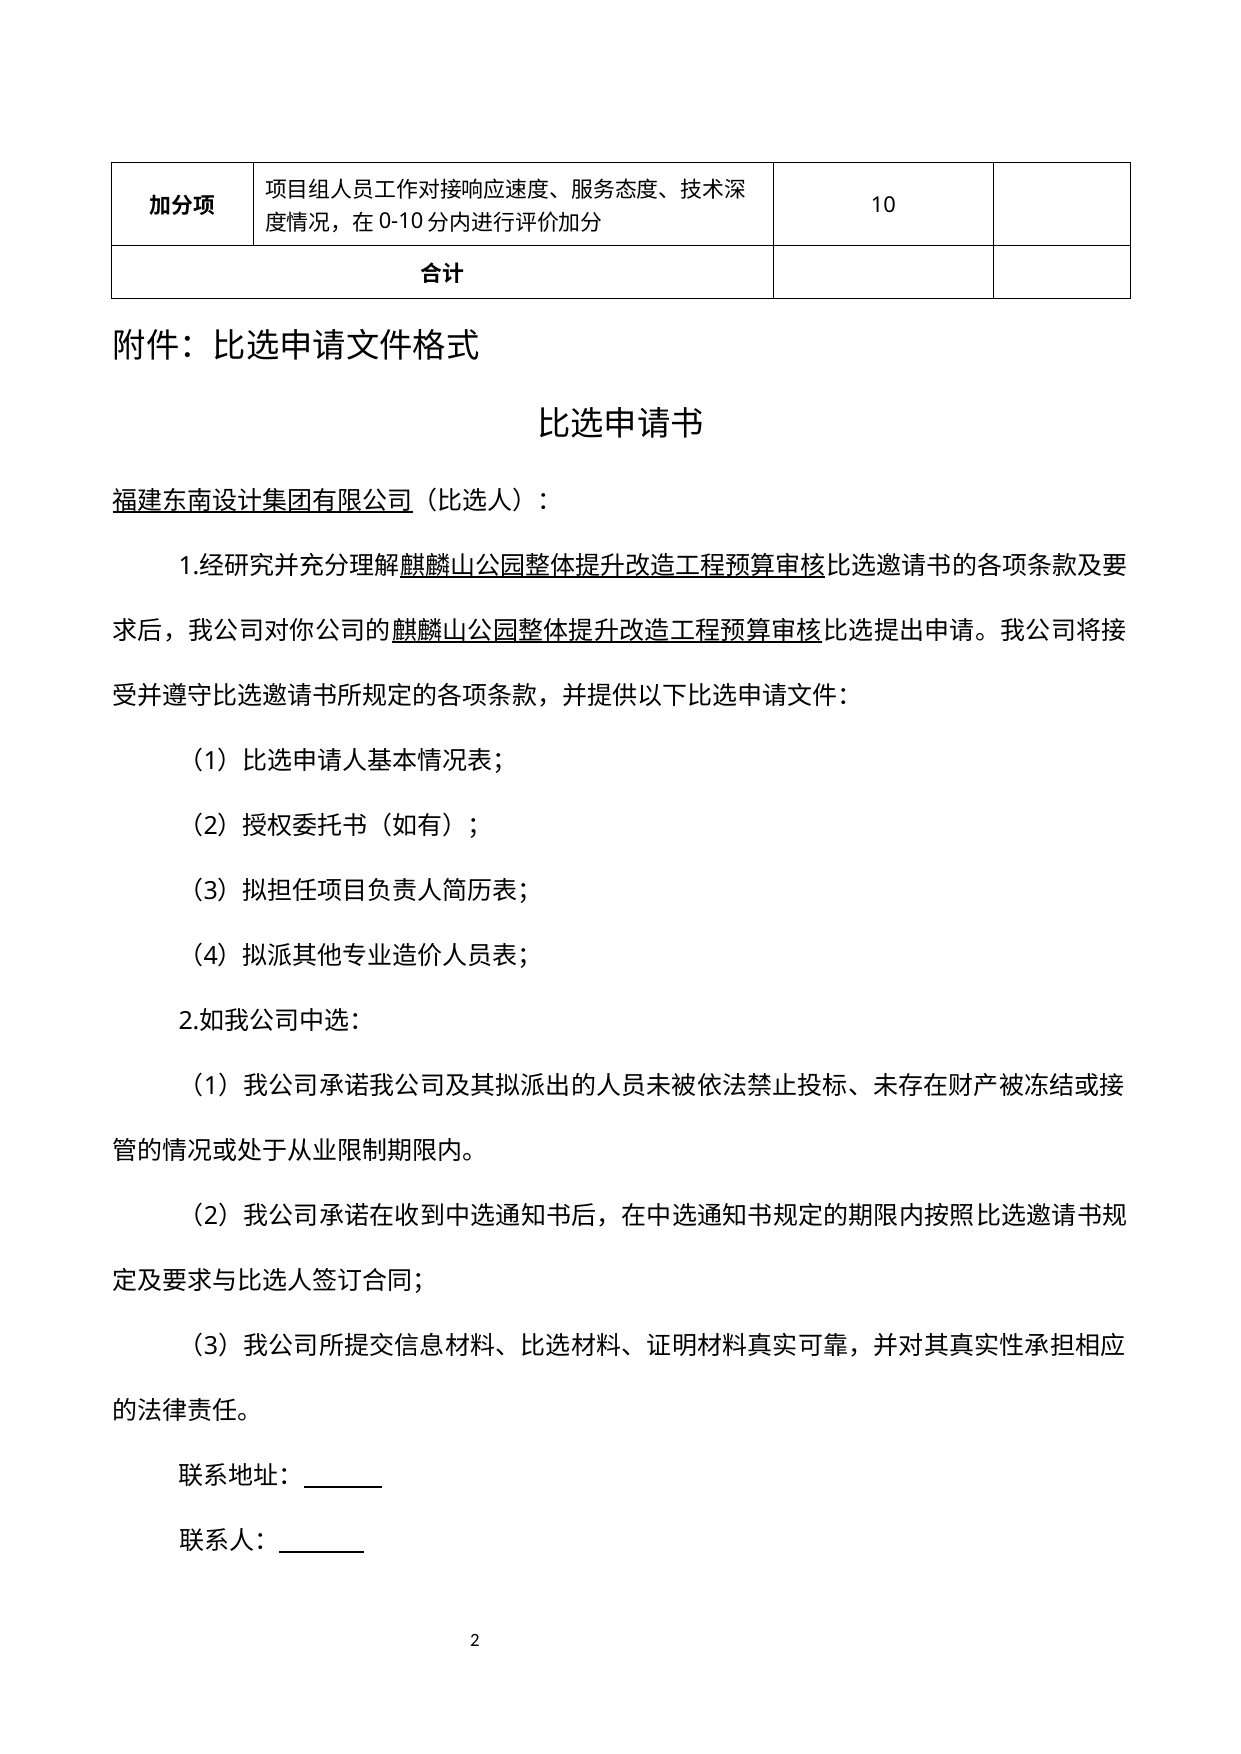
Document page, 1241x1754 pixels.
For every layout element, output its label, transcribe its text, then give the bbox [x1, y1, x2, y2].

table_cell 合计 [112, 246, 773, 297]
list 拟担任项目负责人简历表； [112, 856, 1128, 921]
table_cell 项目组人员工作对接响应速度、服务态度、技术深度情况，在0-10分内进行评价加分 [254, 163, 773, 245]
text 联系地址： [112, 1441, 1128, 1506]
text 1.经研究并充分理解麒麟山公园整体提升改造工程预算审核比选邀请书的各项条款及要求后，我公司对你公司的麒麟山公园整体提升改造工程预算审核比选提出申请。我公司将接受并遵守比选邀请书所规定的各项条款，并提供以下比选申请文件： [112, 531, 1128, 726]
list 授权委托书（如有）； [112, 791, 1128, 856]
text 比选申请书 [112, 388, 1128, 453]
text 2.如我公司中选： [112, 986, 1128, 1051]
text （1）我公司承诺我公司及其拟派出的人员未被依法禁止投标、未存在财产被冻结或接管的情况或处于从业限制期限内。 [112, 1051, 1128, 1181]
text 联系人： [112, 1506, 1128, 1571]
table_cell [994, 246, 1130, 297]
list 拟派其他专业造价人员表； [112, 921, 1128, 986]
text （3）我公司所提交信息材料、比选材料、证明材料真实可靠，并对其真实性承担相应的法律责任。 [112, 1311, 1128, 1441]
table_cell [774, 246, 993, 297]
text （2）我公司承诺在收到中选通知书后，在中选通知书规定的期限内按照比选邀请书规定及要求与比选人签订合同； [112, 1181, 1128, 1311]
text 附件：比选申请文件格式 [112, 311, 1128, 376]
table_cell 加分项 [112, 163, 253, 245]
table_cell 10 [774, 163, 993, 245]
text （1）比选申请人基本情况表； [112, 726, 1128, 791]
table_cell [994, 163, 1130, 245]
text 福建东南设计集团有限公司（比选人）： [112, 466, 1128, 531]
